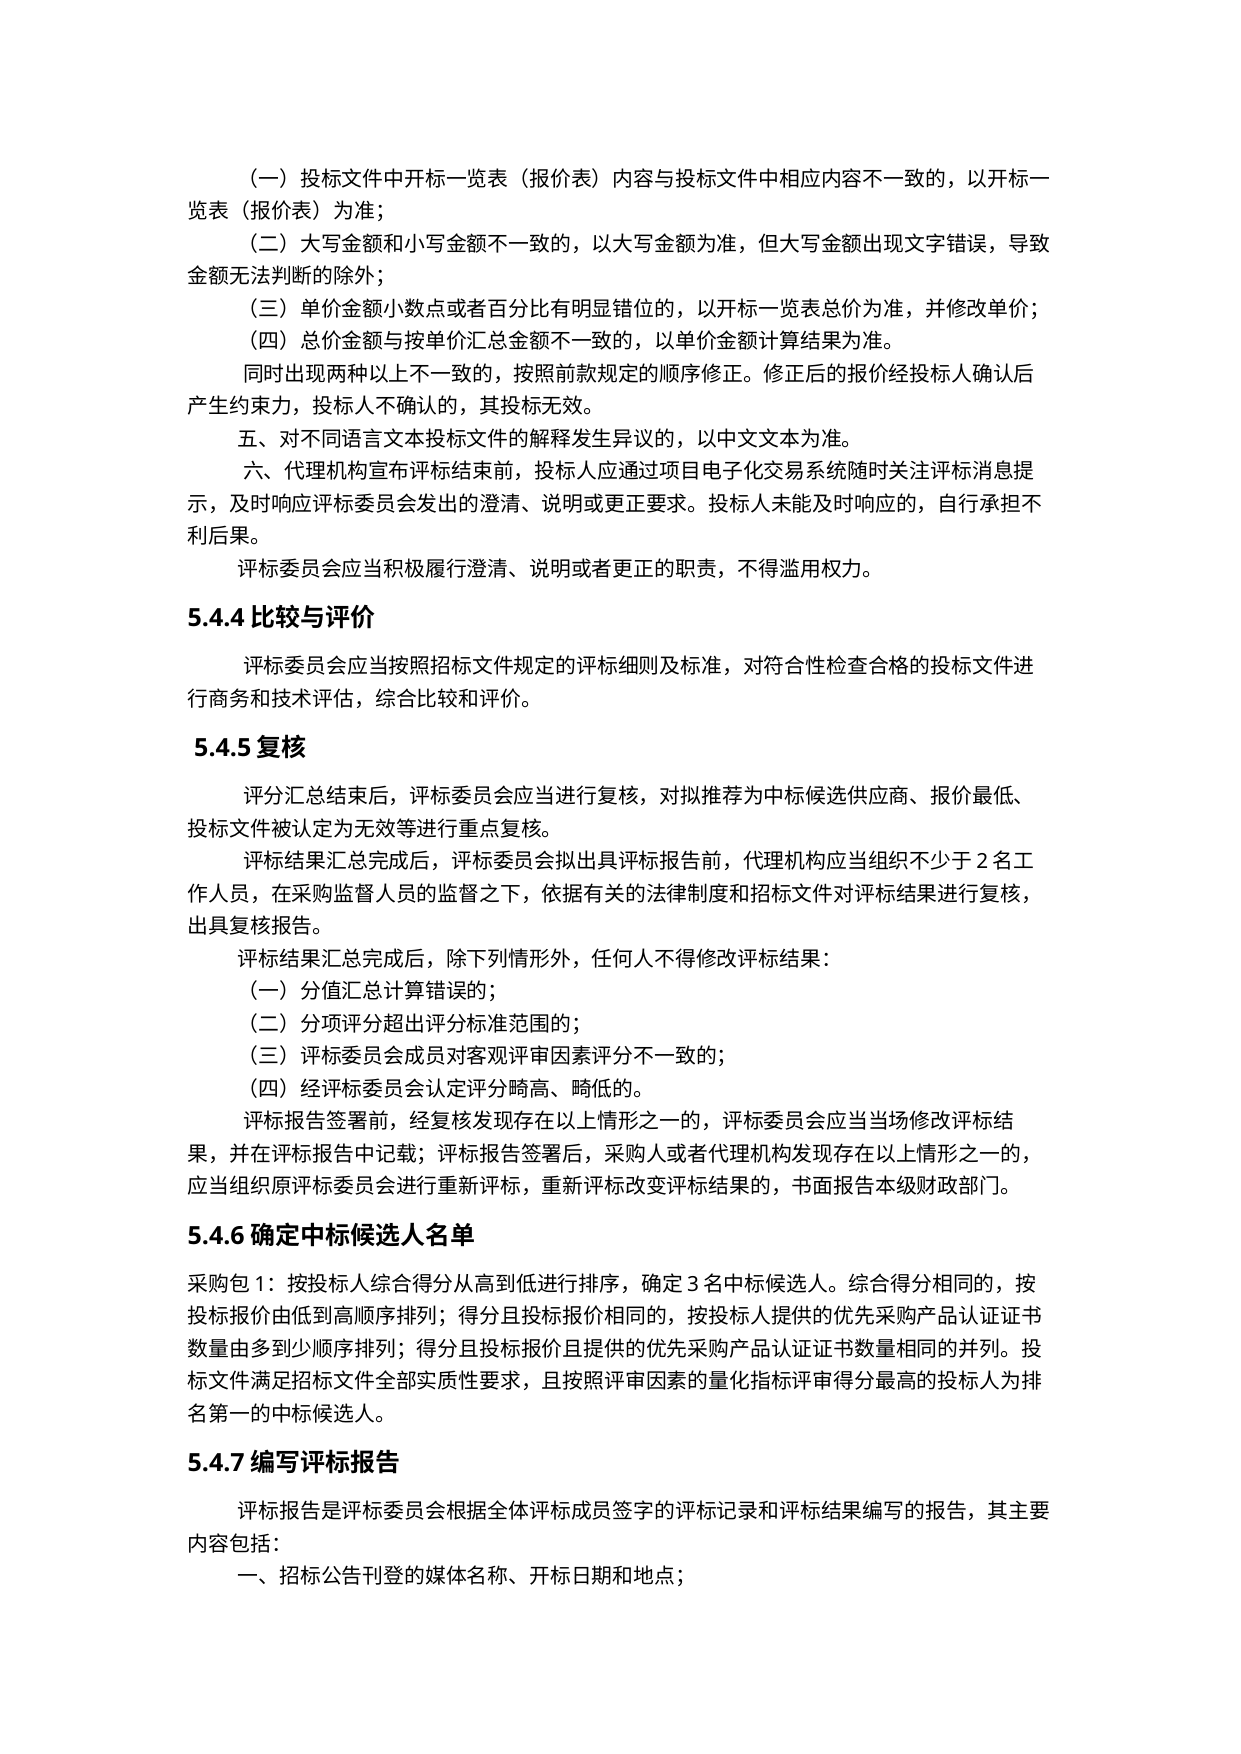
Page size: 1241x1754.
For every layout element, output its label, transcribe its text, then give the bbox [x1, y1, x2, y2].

text 采购包1：按投标人综合得分从高到低进行排序，确定3名中标候选人。综合得分相同的，按投标报价由低到高顺序排列；得分且投标报价相同的，按投标人提供的优先采购产品认证证书数量由多到少顺序排列；得分且投标报价且提供的优先采购产品认证证书数量相同的并列。投标文件满足招标文件全部实质性要求，且按照评审因素的量化指标评审得分最高的投标人为排名第一的中标候选人。 [187, 1267, 1053, 1429]
text 评分汇总结束后，评标委员会应当进行复核，对拟推荐为中标候选供应商、报价最低、投标文件被认定为无效等进行重点复核。 [187, 779, 1053, 844]
text 评标结果汇总完成后，除下列情形外，任何人不得修改评标结果： [187, 942, 1053, 974]
text 评标结果汇总完成后，评标委员会拟出具评标报告前，代理机构应当组织不少于2名工作人员，在采购监督人员的监督之下，依据有关的法律制度和招标文件对评标结果进行复核，出具复核报告。 [187, 844, 1053, 942]
text （二）大写金额和小写金额不一致的，以大写金额为准，但大写金额出现文字错误，导致金额无法判断的除外； [187, 227, 1053, 292]
text （一）投标文件中开标一览表（报价表）内容与投标文件中相应内容不一致的，以开标一览表（报价表）为准； [187, 162, 1053, 227]
text 5.4.5复核 [187, 714, 1053, 779]
text 5.4.4比较与评价 [187, 584, 1053, 649]
text 一、招标公告刊登的媒体名称、开标日期和地点； [187, 1559, 1053, 1592]
text （四）经评标委员会认定评分畸高、畸低的。 [187, 1072, 1053, 1104]
text 六、代理机构宣布评标结束前，投标人应通过项目电子化交易系统随时关注评标消息提示，及时响应评标委员会发出的澄清、说明或更正要求。投标人未能及时响应的，自行承担不利后果。 [187, 454, 1053, 552]
text 评标委员会应当积极履行澄清、说明或者更正的职责，不得滥用权力。 [187, 552, 1053, 584]
text （三）评标委员会成员对客观评审因素评分不一致的； [187, 1039, 1053, 1072]
text 同时出现两种以上不一致的，按照前款规定的顺序修正。修正后的报价经投标人确认后产生约束力，投标人不确认的，其投标无效。 [187, 357, 1053, 422]
text （一）分值汇总计算错误的； [187, 974, 1053, 1007]
text 评标报告是评标委员会根据全体评标成员签字的评标记录和评标结果编写的报告，其主要内容包括： [187, 1494, 1053, 1559]
text （四）总价金额与按单价汇总金额不一致的，以单价金额计算结果为准。 [187, 324, 1053, 357]
text 评标委员会应当按照招标文件规定的评标细则及标准，对符合性检查合格的投标文件进行商务和技术评估，综合比较和评价。 [187, 649, 1053, 714]
text 五、对不同语言文本投标文件的解释发生异议的，以中文文本为准。 [187, 422, 1053, 454]
text 5.4.6确定中标候选人名单 [187, 1202, 1053, 1267]
text 评标报告签署前，经复核发现存在以上情形之一的，评标委员会应当当场修改评标结果，并在评标报告中记载；评标报告签署后，采购人或者代理机构发现存在以上情形之一的，应当组织原评标委员会进行重新评标，重新评标改变评标结果的，书面报告本级财政部门。 [187, 1104, 1053, 1202]
text 5.4.7编写评标报告 [187, 1429, 1053, 1494]
text （三）单价金额小数点或者百分比有明显错位的，以开标一览表总价为准，并修改单价； [187, 292, 1053, 324]
text （二）分项评分超出评分标准范围的； [187, 1007, 1053, 1039]
